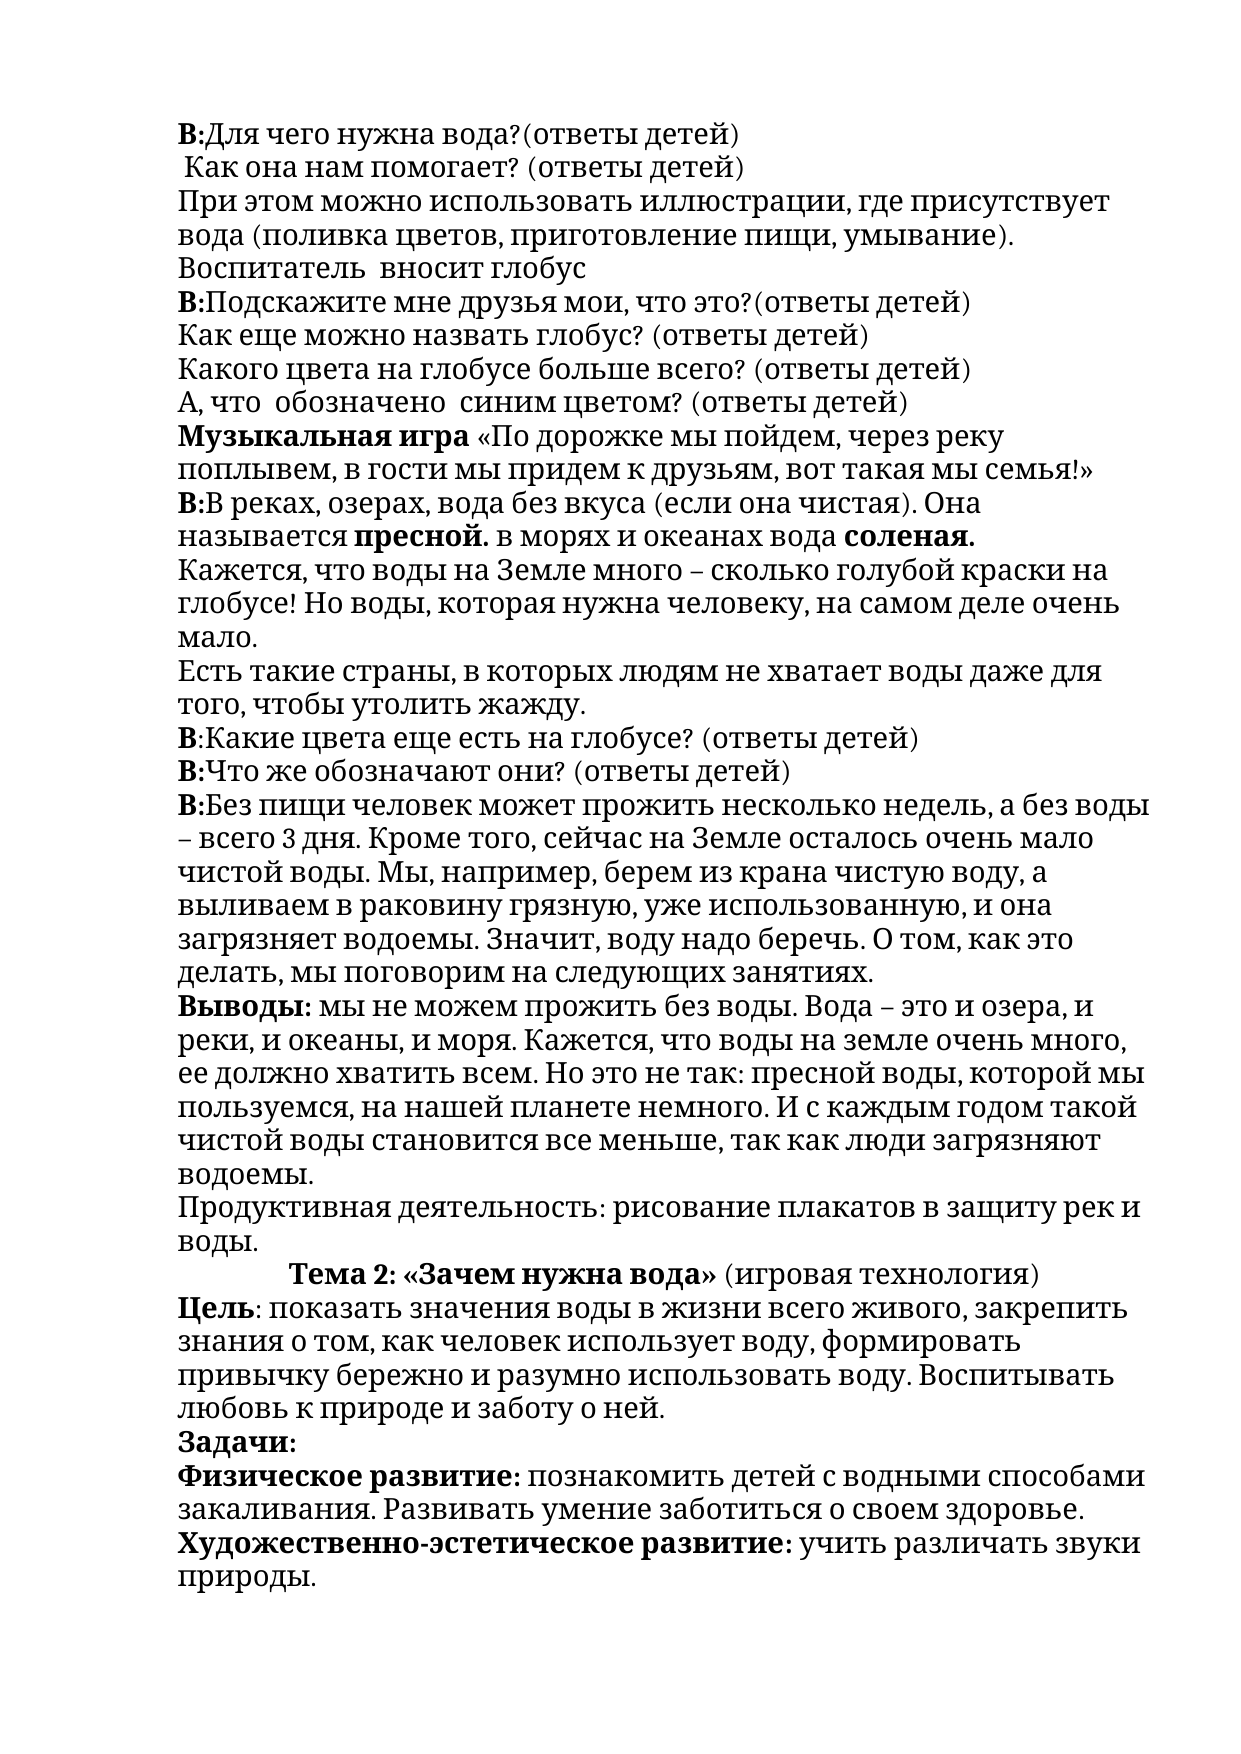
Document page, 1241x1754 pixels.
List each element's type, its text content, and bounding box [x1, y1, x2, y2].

text Как она нам помогает? (ответы детей) [177, 152, 1152, 185]
text В:Что же обозначают они? (ответы детей) [177, 755, 1152, 789]
text Художественно-эстетическое развитие: учить различать звуки природы. [177, 1527, 1152, 1594]
text Есть такие страны, в которых людям не хватает воды даже для того, чтобы утолить жажду. [177, 655, 1152, 722]
text В:Какие цвета еще есть на глобусе? (ответы детей) [177, 722, 1152, 755]
text В:Подскажите мне друзья мои, что это?(ответы детей) [177, 286, 1152, 319]
text Продуктивная деятельность: рисование плакатов в защиту рек и воды. [177, 1191, 1152, 1258]
text Воспитатель вносит глобус [177, 252, 1152, 286]
text Цель: показать значения воды в жизни всего живого, закрепить знания о том, как человек использует воду, формировать привычку бережно и разумно использовать воду. Воспитывать любовь к природе и заботу о ней. [177, 1292, 1152, 1426]
text В:Без пищи человек может прожить несколько недель, а без воды – всего 3 дня. Кроме того, сейчас на Земле осталось очень мало чистой воды. Мы, например, берем из крана чистую воду, а выливаем в раковину грязную, уже использованную, и она загрязняет водоемы. Значит, воду надо беречь. О том, как это делать, мы поговорим на следующих занятиях. [177, 789, 1152, 990]
text При этом можно использовать иллюстрации, где присутствует вода (поливка цветов, приготовление пищи, умывание). [177, 185, 1152, 252]
text Какого цвета на глобусе больше всего? (ответы детей) [177, 353, 1152, 386]
text Тема 2: «Зачем нужна вода» (игровая технология) [177, 1258, 1152, 1292]
text В:Для чего нужна вода?(ответы детей) [177, 118, 1152, 152]
text Выводы: мы не можем прожить без воды. Вода – это и озера, и реки, и океаны, и моря. Кажется, что воды на земле очень много, ее должно хватить всем. Но это не так: пресной воды, которой мы пользуемся, на нашей планете немного. И с каждым годом такой чистой воды становится все меньше, так как люди загрязняют водоемы. [177, 990, 1152, 1191]
text Как еще можно назвать глобус? (ответы детей) [177, 319, 1152, 353]
text Кажется, что воды на Земле много – сколько голубой краски на глобусе! Но воды, которая нужна человеку, на самом деле очень мало. [177, 554, 1152, 655]
text А, что обозначено синим цветом? (ответы детей) [177, 386, 1152, 420]
text В:В реках, озерах, вода без вкуса (если она чистая). Она называется пресной. в морях и океанах вода соленая. [177, 487, 1152, 554]
text Задачи: [177, 1426, 1152, 1460]
text Физическое развитие: познакомить детей с водными способами закаливания. Развивать умение заботиться о своем здоровье. [177, 1460, 1152, 1527]
text Музыкальная игра «По дорожке мы пойдем, через реку поплывем, в гости мы придем к друзьям, вот такая мы семья!» [177, 420, 1152, 487]
